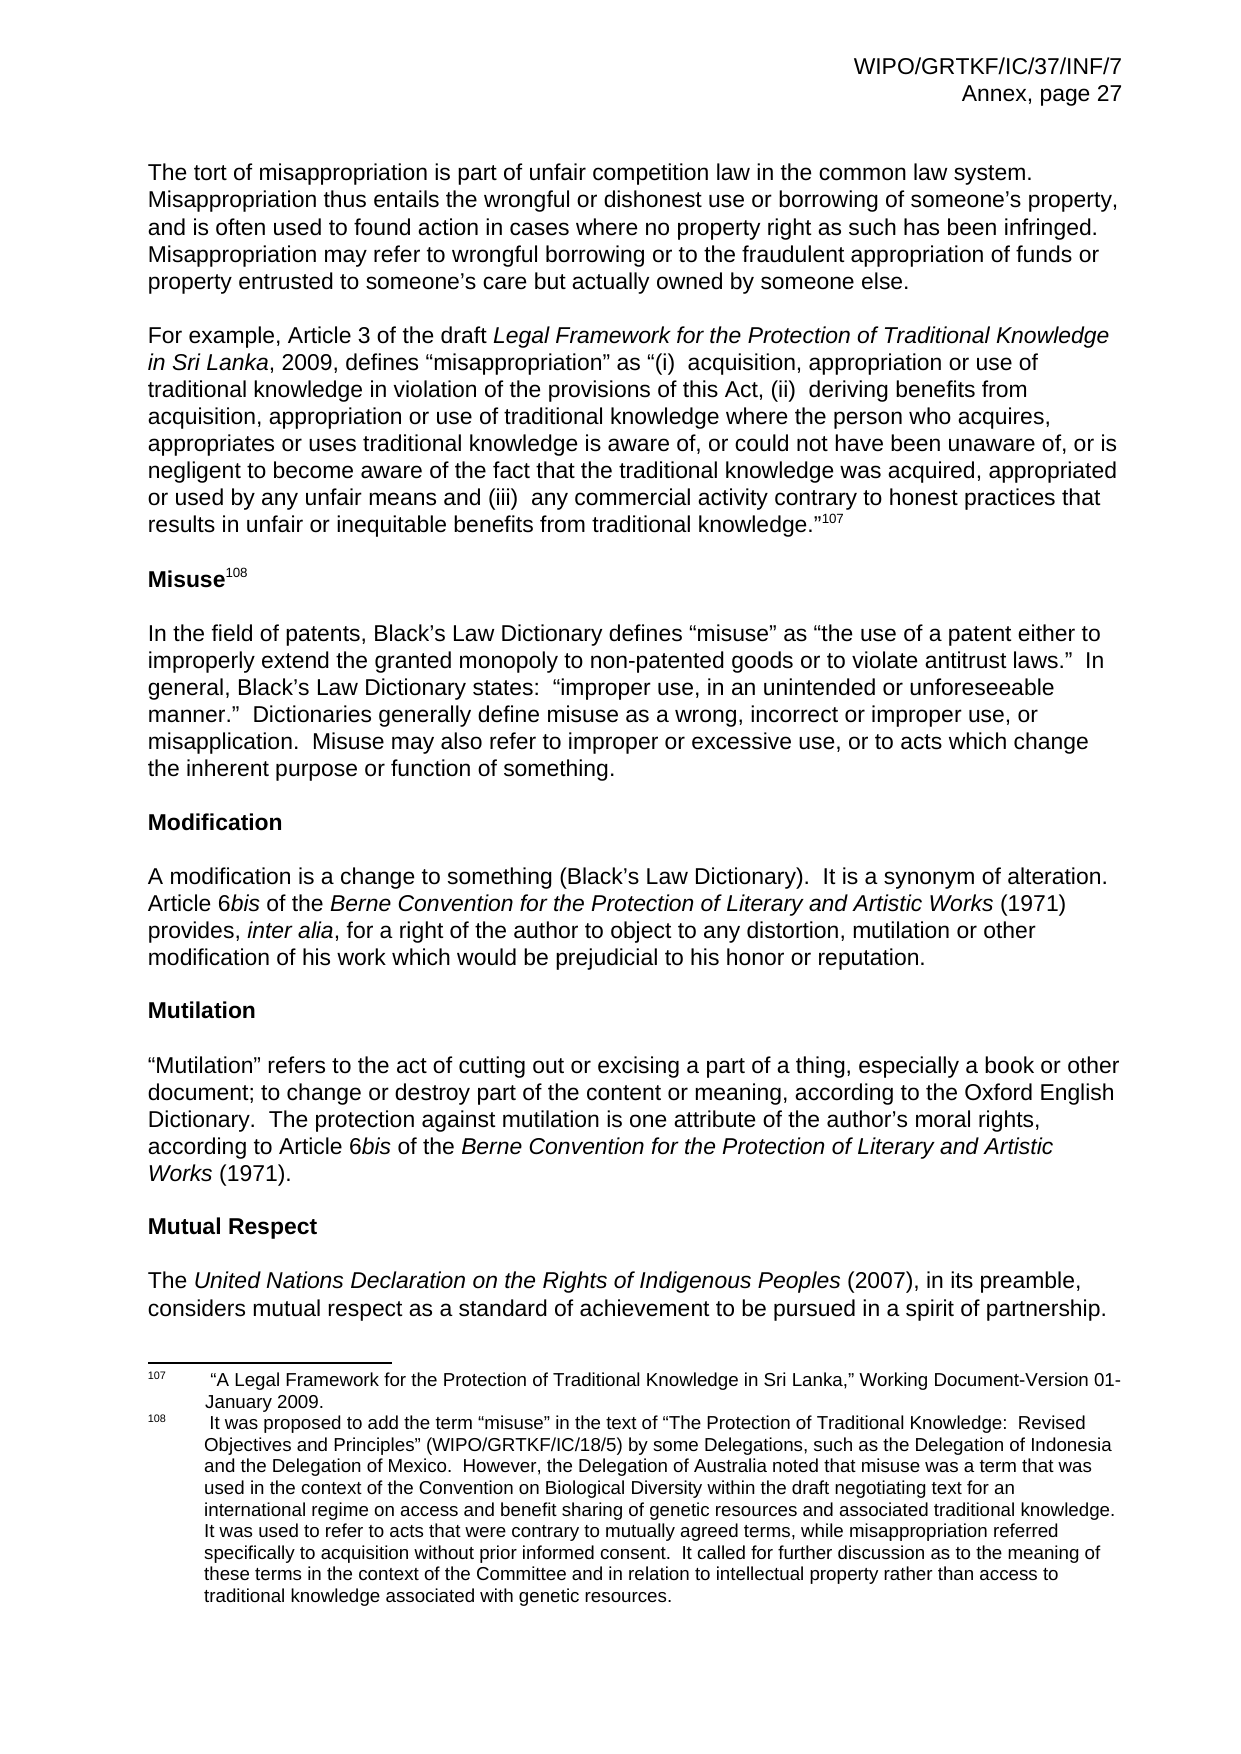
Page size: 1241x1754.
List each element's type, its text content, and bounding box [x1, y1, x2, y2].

text For example, Article 3 of the draft Legal Framework for the Protection of Traditional Knowledge in Sri Lanka, 2009, defines “misappropriation” as “(i) acquisition, appropriation or use of traditional knowledge in violation of the provisions of this Act, (ii) deriving benefits from acquisition, appropriation or use of traditional knowledge where the person who acquires, appropriates or uses traditional knowledge is aware of, or could not have been unaware of, or is negligent to become aware of the fact that the traditional knowledge was acquired, appropriated or used by any unfair means and (iii) any commercial activity contrary to honest practices that results in unfair or inequitable benefits from traditional knowledge.” [148, 321, 1122, 538]
text “Mutilation” refers to the act of cutting out or excising a part of a thing, especially a book or other document; to change or destroy part of the content or meaning, according to the Oxford English Dictionary. The protection against mutilation is one attribute of the author’s moral rights, according to Article 6bis of the Berne Convention for the Protection of Literary and Artistic Works (1971). [148, 1051, 1122, 1186]
text In the field of patents, Black’s Law Dictionary defines “misuse” as “the use of a patent either to improperly extend the granted monopoly to non-patented goods or to violate antitrust laws.” In general, Black’s Law Dictionary states: “improper use, in an unintended or unforeseeable manner.” Dictionaries generally define misuse as a wrong, incorrect or improper use, or misapplication. Misuse may also refer to improper or excessive use, or to acts which change the inherent purpose or function of something. [148, 619, 1122, 781]
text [148, 1267, 1122, 1321]
text Misuse [148, 565, 1122, 592]
text Modification [148, 808, 1122, 835]
text Mutilation [148, 997, 1122, 1024]
text The tort of misappropriation is part of unfair competition law in the common law system. Misappropriation thus entails the wrongful or dishonest use or borrowing of someone’s property, and is often used to found action in cases where no property right as such has been infringed. Misappropriation may refer to wrongful borrowing or to the fraudulent appropriation of funds or property entrusted to someone’s care but actually owned by someone else. [148, 158, 1122, 294]
text A modification is a change to something (Black’s Law Dictionary). It is a synonym of alteration. Article 6bis of the Berne Convention for the Protection of Literary and Artistic Works (1971) provides, inter alia, for a right of the author to object to any distortion, mutilation or other modification of his work which would be prejudicial to his honor or reputation. [148, 862, 1122, 970]
text Mutual Respect [148, 1213, 1122, 1240]
